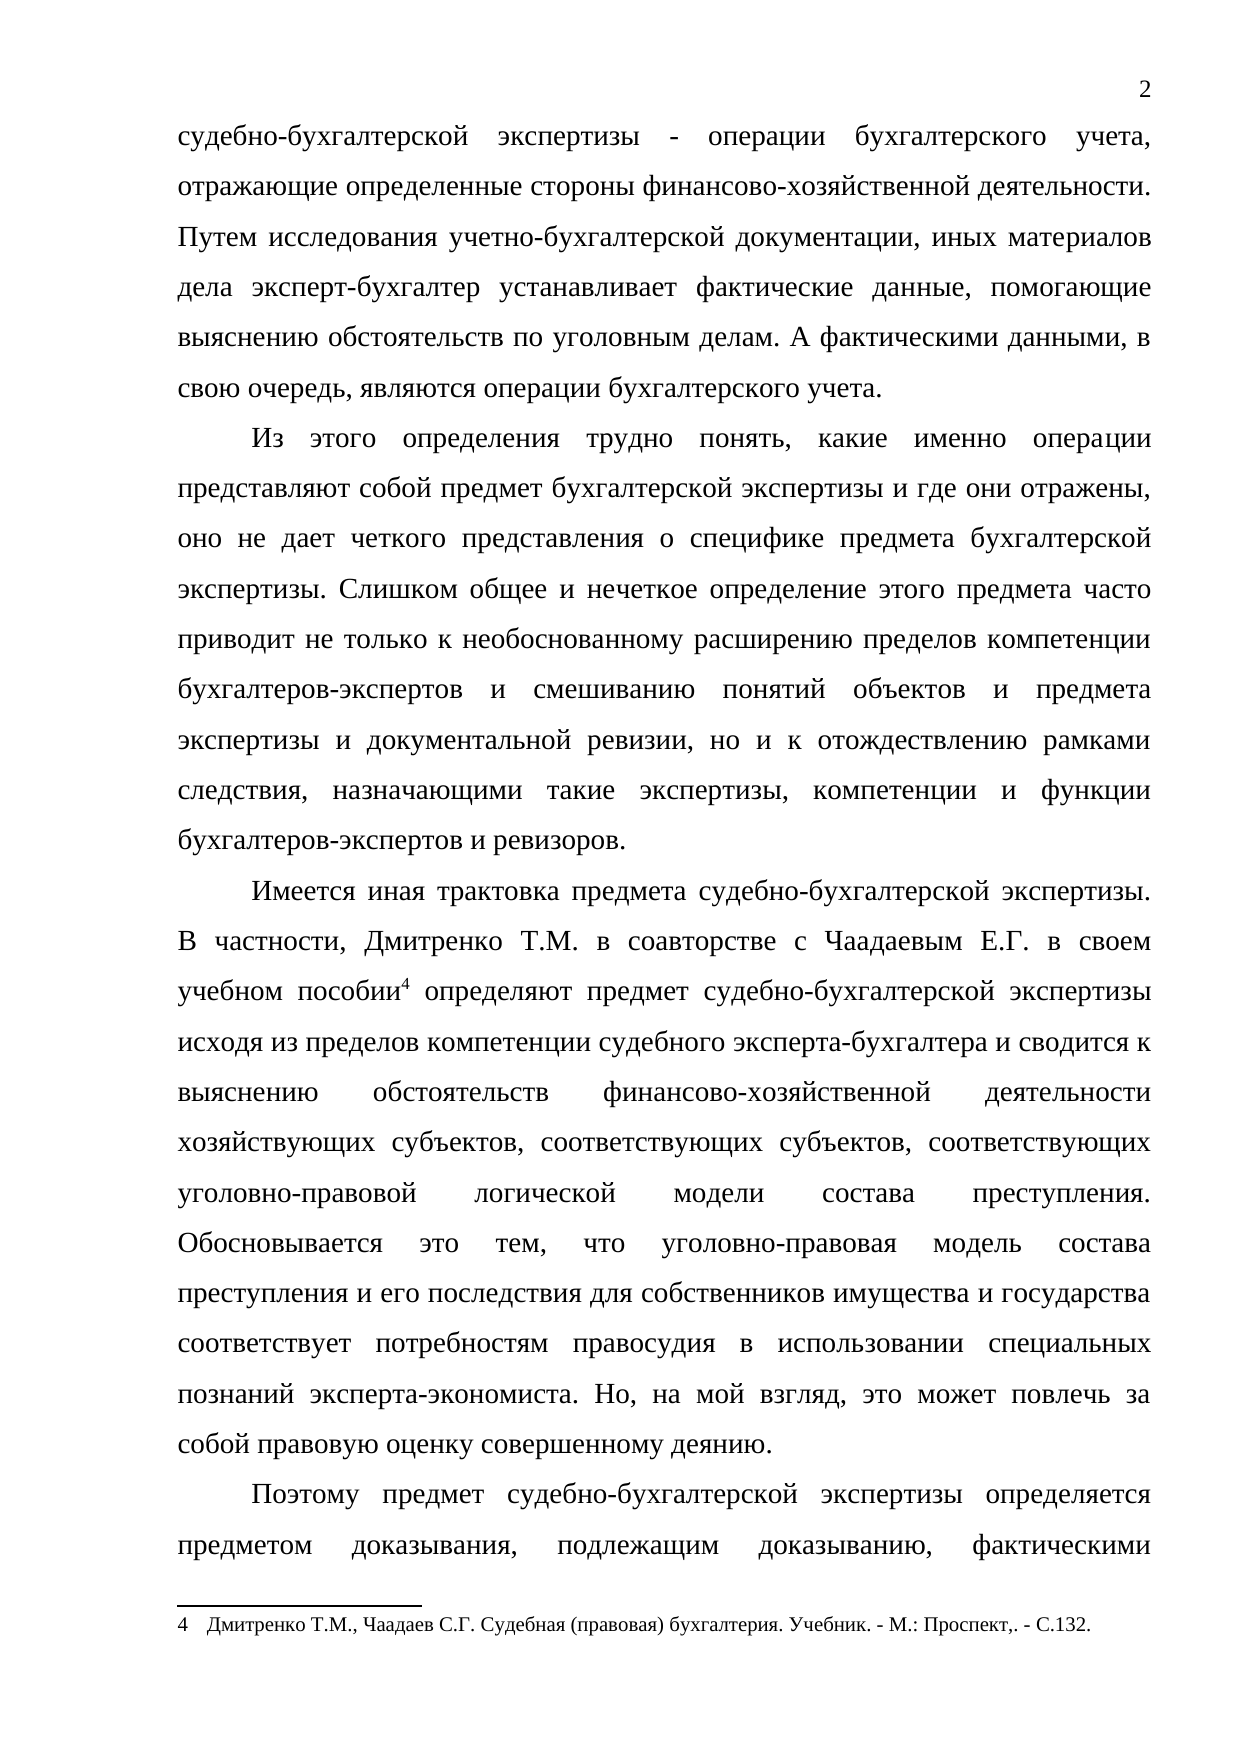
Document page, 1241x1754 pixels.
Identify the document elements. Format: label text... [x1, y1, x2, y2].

text Имеется иная трактовка предмета судебно-бухгалтерской экспертизы. В частности, Дмитренко Т.М. в соавторстве с Чаадаевым Е.Г. в своем учебном пособии определяют предмет судебно-бухгалтерской экспертизы исходя из пределов компетенции судебного эксперта-бухгалтера и сводится к выяснению обстоятельств финансово-хозяйственной деятельности хозяйствующих субъектов, соответствующих субъектов, соответствующих уголовно-правовой логической модели состава преступления. Обосновывается это тем, что уголовно-правовая модель состава преступления и его последствия для собственников имущества и государства соответствует потребностям правосудия в использовании специальных познаний эксперта-экономиста. Но, на мой взгляд, это может повлечь за собой правовую оценку совершенному деянию. [177, 873, 1152, 1460]
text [177, 118, 1152, 403]
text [177, 1477, 1152, 1560]
text Из этого определения трудно понять, какие именно операции представляют собой предмет бухгалтерской экспертизы и где они отражены, оно не дает четкого представления о специфике предмета бухгалтерской экспертизы. Слишком общее и нечеткое определение этого предмета часто приводит не только к необоснованному расширению пределов компетенции бухгалтеров-экспертов и смешиванию понятий объектов и предмета экспертизы и документальной ревизии, но и к отождествлению рамками следствия, назначающими такие экспертизы, компетенции и функции бухгалтеров-экспертов и ревизоров. [177, 420, 1152, 856]
